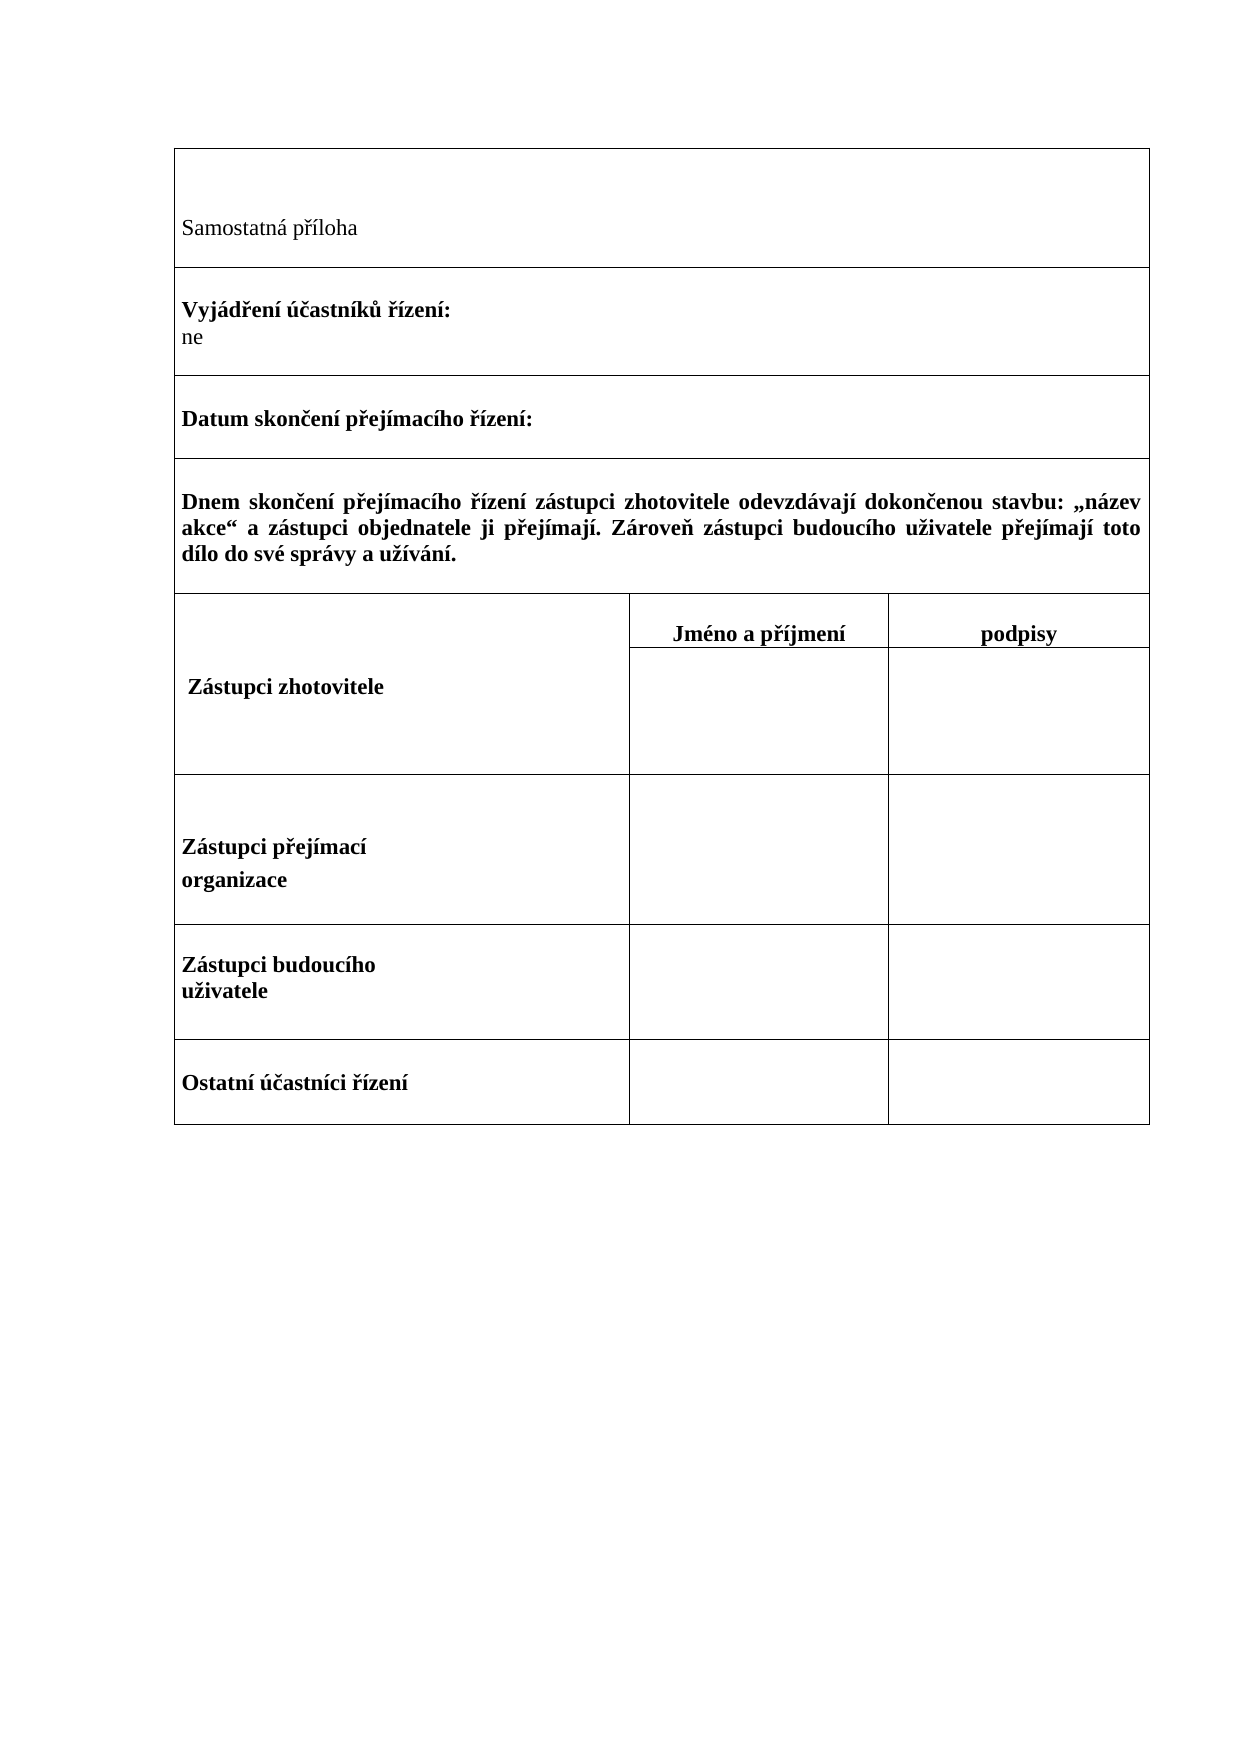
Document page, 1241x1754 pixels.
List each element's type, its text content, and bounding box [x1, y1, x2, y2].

table_cell Jméno a příjmení [630, 594, 888, 647]
table_cell Zástupci zhotovitele [175, 594, 629, 773]
table_cell [630, 648, 888, 773]
table_cell [630, 925, 888, 1039]
table_cell Dnem skončení přejímacího řízení zástupci zhotovitele odevzdávají dokončenou stavbu: „název akce“ a zástupci objednatele ji přejímají. Zároveň zástupci budoucího uživatele přejímají toto dílo do své správy a užívání. [175, 459, 1149, 593]
table_cell Ostatní účastníci řízení [175, 1040, 629, 1124]
table_cell [889, 1040, 1149, 1124]
table_cell [889, 925, 1149, 1039]
table_cell Zástupci přejímací organizace [175, 775, 629, 923]
table_cell [889, 775, 1149, 923]
table_cell Vyjádření účastníků řízení: ne [175, 268, 1149, 375]
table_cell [175, 149, 1149, 267]
table_cell Datum skončení přejímacího řízení: [175, 376, 1149, 458]
table_cell Zástupci budoucího uživatele [175, 925, 629, 1039]
table_cell [630, 1040, 888, 1124]
table_cell [630, 775, 888, 923]
table_cell podpisy [889, 594, 1149, 647]
table_cell [889, 648, 1149, 773]
